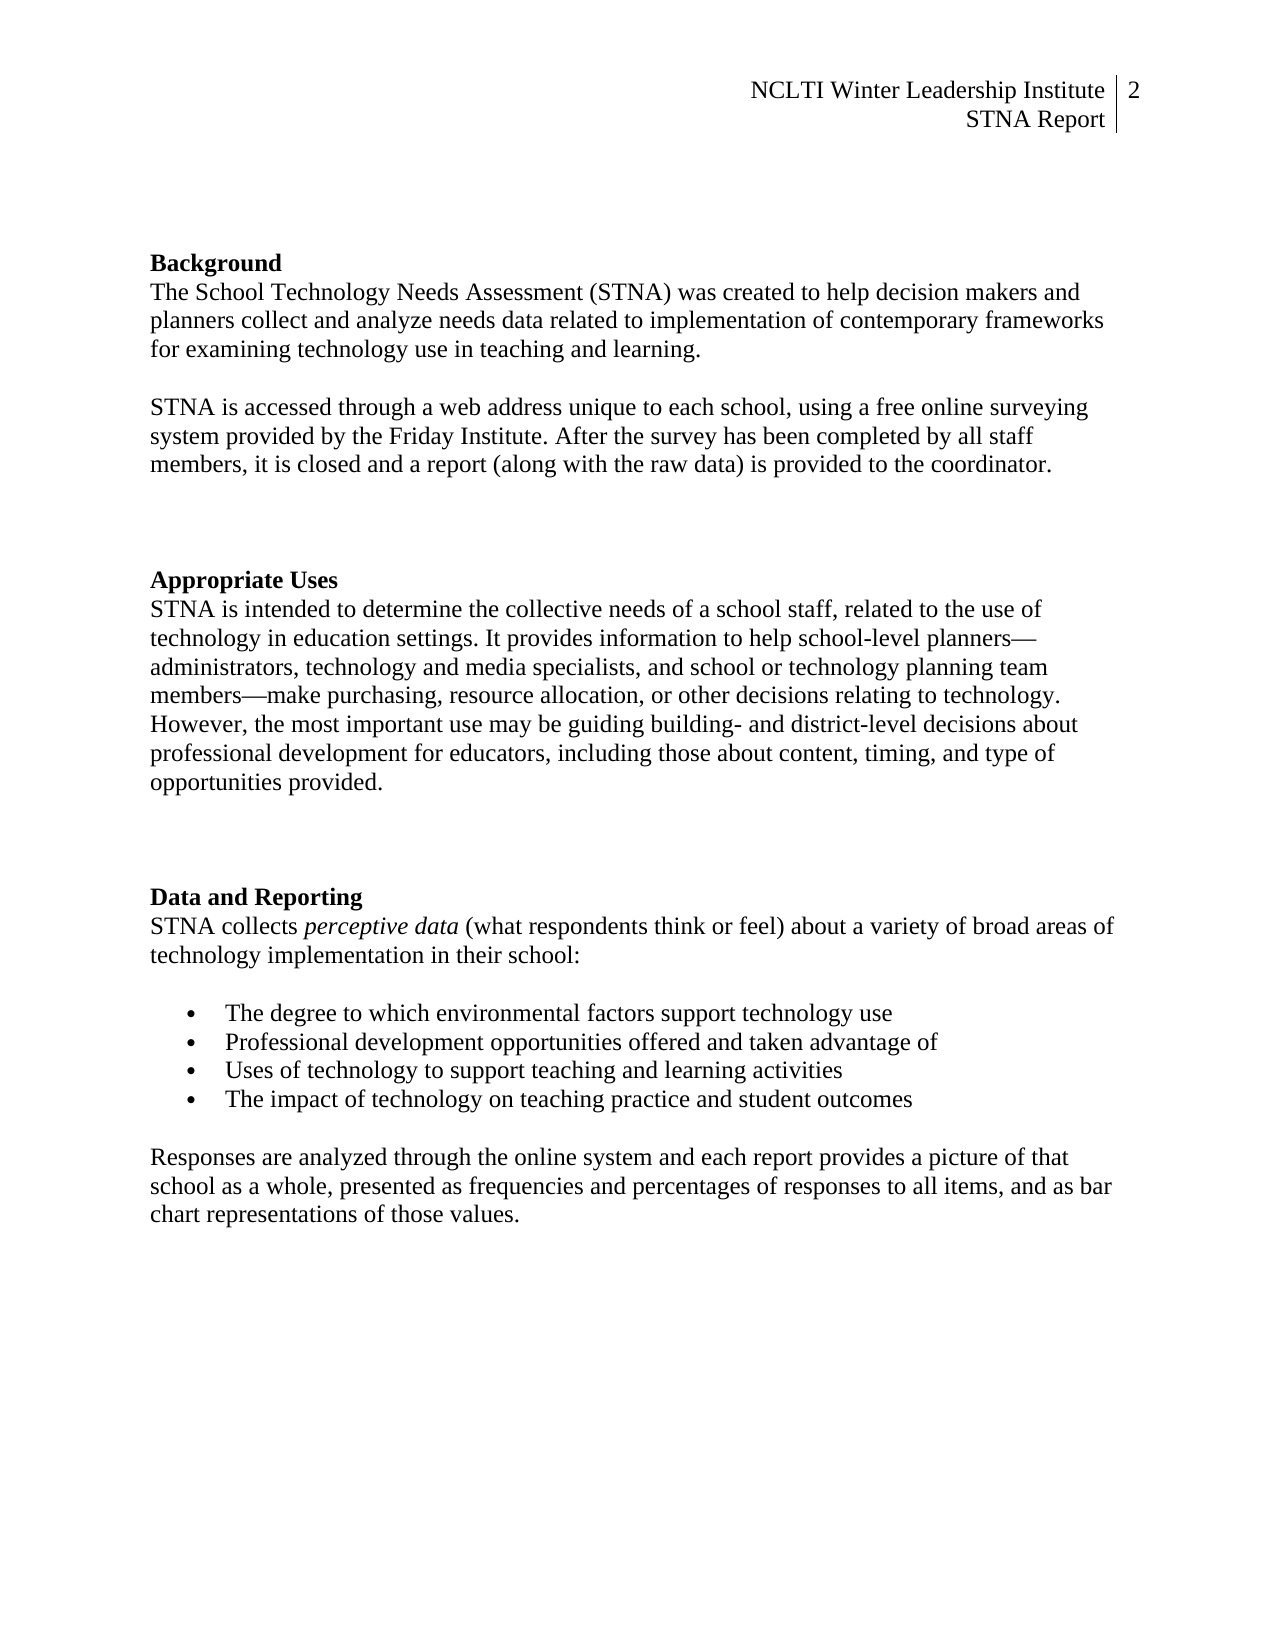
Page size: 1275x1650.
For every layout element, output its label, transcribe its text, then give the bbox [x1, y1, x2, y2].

text Background The School Technology Needs Assessment (STNA) was created to help decision makers and planners collect and analyze needs data related to implementation of contemporary frameworks for examining technology use in teaching and learning. [150, 248, 1125, 363]
list Uses of technology to support teaching and learning activities [187, 1055, 1125, 1084]
text STNA is accessed through a web address unique to each school, using a free online surveying system provided by the Friday Institute. After the survey has been completed by all staff members, it is closed and a report (along with the raw data) is provided to the coordinator. [150, 392, 1125, 478]
list Professional development opportunities offered and taken advantage of [187, 1027, 1125, 1055]
list The impact of technology on teaching practice and student outcomes [187, 1084, 1125, 1113]
list The degree to which environmental factors support technology use [187, 998, 1125, 1027]
text Appropriate Uses STNA is intended to determine the collective needs of a school staff, related to the use of technology in education settings. It provides information to help school-level planners—administrators, technology and media specialists, and school or technology planning team members—make purchasing, resource allocation, or other decisions relating to technology. However, the most important use may be guiding building- and district-level decisions about professional development for educators, including those about content, timing, and type of opportunities provided. [150, 565, 1125, 795]
text Data and Reporting STNA collects perceptive data (what respondents think or feel) about a variety of broad areas of technology implementation in their school: [150, 882, 1125, 969]
text Responses are analyzed through the online system and each report provides a picture of that school as a whole, presented as frequencies and percentages of responses to all items, and as bar chart representations of those values. [150, 1142, 1125, 1228]
